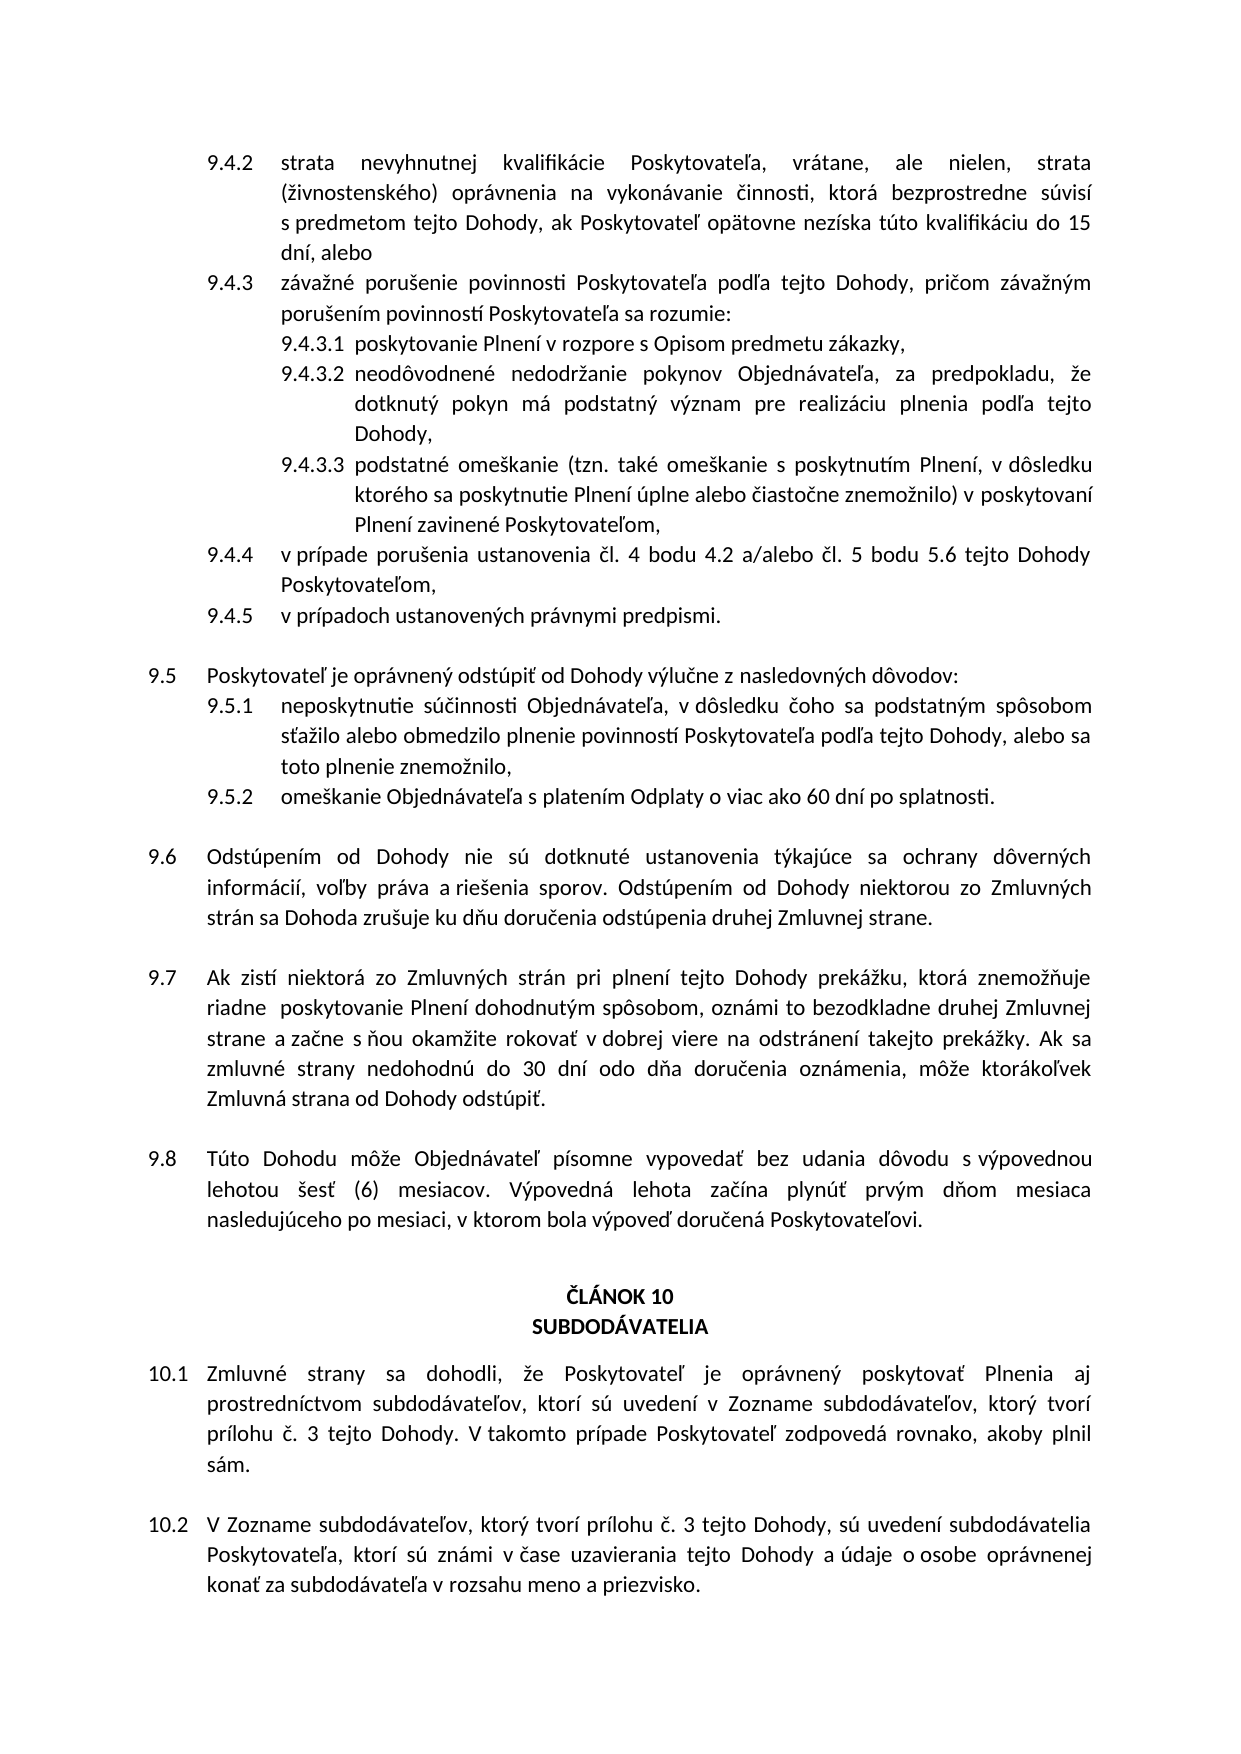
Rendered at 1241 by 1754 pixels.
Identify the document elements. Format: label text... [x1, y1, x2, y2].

list Ak zistí niektorá zo Zmluvných strán pri plnení tejto Dohody prekážku, ktorá znemožňuje riadne poskytovanie Plnení dohodnutým spôsobom, oznámi to bezodkladne druhej Zmluvnej strane a začne s ňou okamžite rokovať v dobrej viere na odstránení takejto prekážky. Ak sa zmluvné strany nedohodnú do 30 dní odo dňa doručenia oznámenia, môže ktorákoľvek Zmluvná strana od Dohody odstúpiť. [148, 963, 1093, 1112]
list závažné porušenie povinnosti Poskytovateľa podľa tejto Dohody, pričom závažným porušením povinností Poskytovateľa sa rozumie: [207, 268, 1093, 327]
list V Zozname subdodávateľov, ktorý tvorí prílohu č. 3 tejto Dohody, sú uvedení subdodávatelia Poskytovateľa, ktorí sú známi v čase uzavierania tejto Dohody a údaje o osobe oprávnenej konať za subdodávateľa v rozsahu meno a priezvisko. [148, 1510, 1093, 1598]
list Túto Dohodu môže Objednávateľ písomne vypovedať bez udania dôvodu s výpovednou lehotou šesť (6) mesiacov. Výpovedná lehota začína plynúť prvým dňom mesiaca nasledujúceho po mesiaci, v ktorom bola výpoveď doručená Poskytovateľovi. [148, 1144, 1093, 1233]
list podstatné omeškanie (tzn. také omeškanie s poskytnutím Plnení, v dôsledku ktorého sa poskytnutie Plnení úplne alebo čiastočne znemožnilo) v poskytovaní Plnení zavinené Poskytovateľom, [281, 450, 1093, 538]
list omeškanie Objednávateľa s platením Odplaty o viac ako 60 dní po splatnosti. [207, 782, 1093, 810]
list neodôvodnené nedodržanie pokynov Objednávateľa, za predpokladu, že dotknutý pokyn má podstatný význam pre realizáciu plnenia podľa tejto Dohody, [281, 359, 1093, 447]
list v prípadoch ustanovených právnymi predpismi. [207, 601, 1093, 629]
list neposkytnutie súčinnosti Objednávateľa, v dôsledku čoho sa podstatným spôsobom sťažilo alebo obmedzilo plnenie povinností Poskytovateľa podľa tejto Dohody, alebo sa toto plnenie znemožnilo, [207, 691, 1093, 780]
list v prípade porušenia ustanovenia čl. 4 bodu 4.2 a/alebo čl. 5 bodu 5.6 tejto Dohody Poskytovateľom, [207, 540, 1093, 598]
list poskytovanie Plnení v rozpore s Opisom predmetu zákazky, [281, 329, 1093, 357]
list Poskytovateľ je oprávnený odstúpiť od Dohody výlučne z nasledovných dôvodov: [148, 661, 1093, 689]
list strata nevyhnutnej kvalifikácie Poskytovateľa, vrátane, ale nielen, strata (živnostenského) oprávnenia na vykonávanie činnosti, ktorá bezprostredne súvisí s predmetom tejto Dohody, ak Poskytovateľ opätovne nezíska túto kvalifikáciu do 15 dní, alebo [207, 148, 1093, 266]
list Zmluvné strany sa dohodli, že Poskytovateľ je oprávnený poskytovať Plnenia aj prostredníctvom subdodávateľov, ktorí sú uvedení v Zozname subdodávateľov, ktorý tvorí prílohu č. 3 tejto Dohody. V takomto prípade Poskytovateľ zodpovedá rovnako, akoby plnil sám. [148, 1359, 1093, 1478]
list Odstúpením od Dohody nie sú dotknuté ustanovenia týkajúce sa ochrany dôverných informácií, voľby práva a riešenia sporov. Odstúpením od Dohody niektorou zo Zmluvných strán sa Dohoda zrušuje ku dňu doručenia odstúpenia druhej Zmluvnej strane. [148, 842, 1093, 931]
text SUBDODÁVATELIA [148, 1312, 1093, 1340]
text ČLÁNOK 10 [148, 1282, 1093, 1310]
